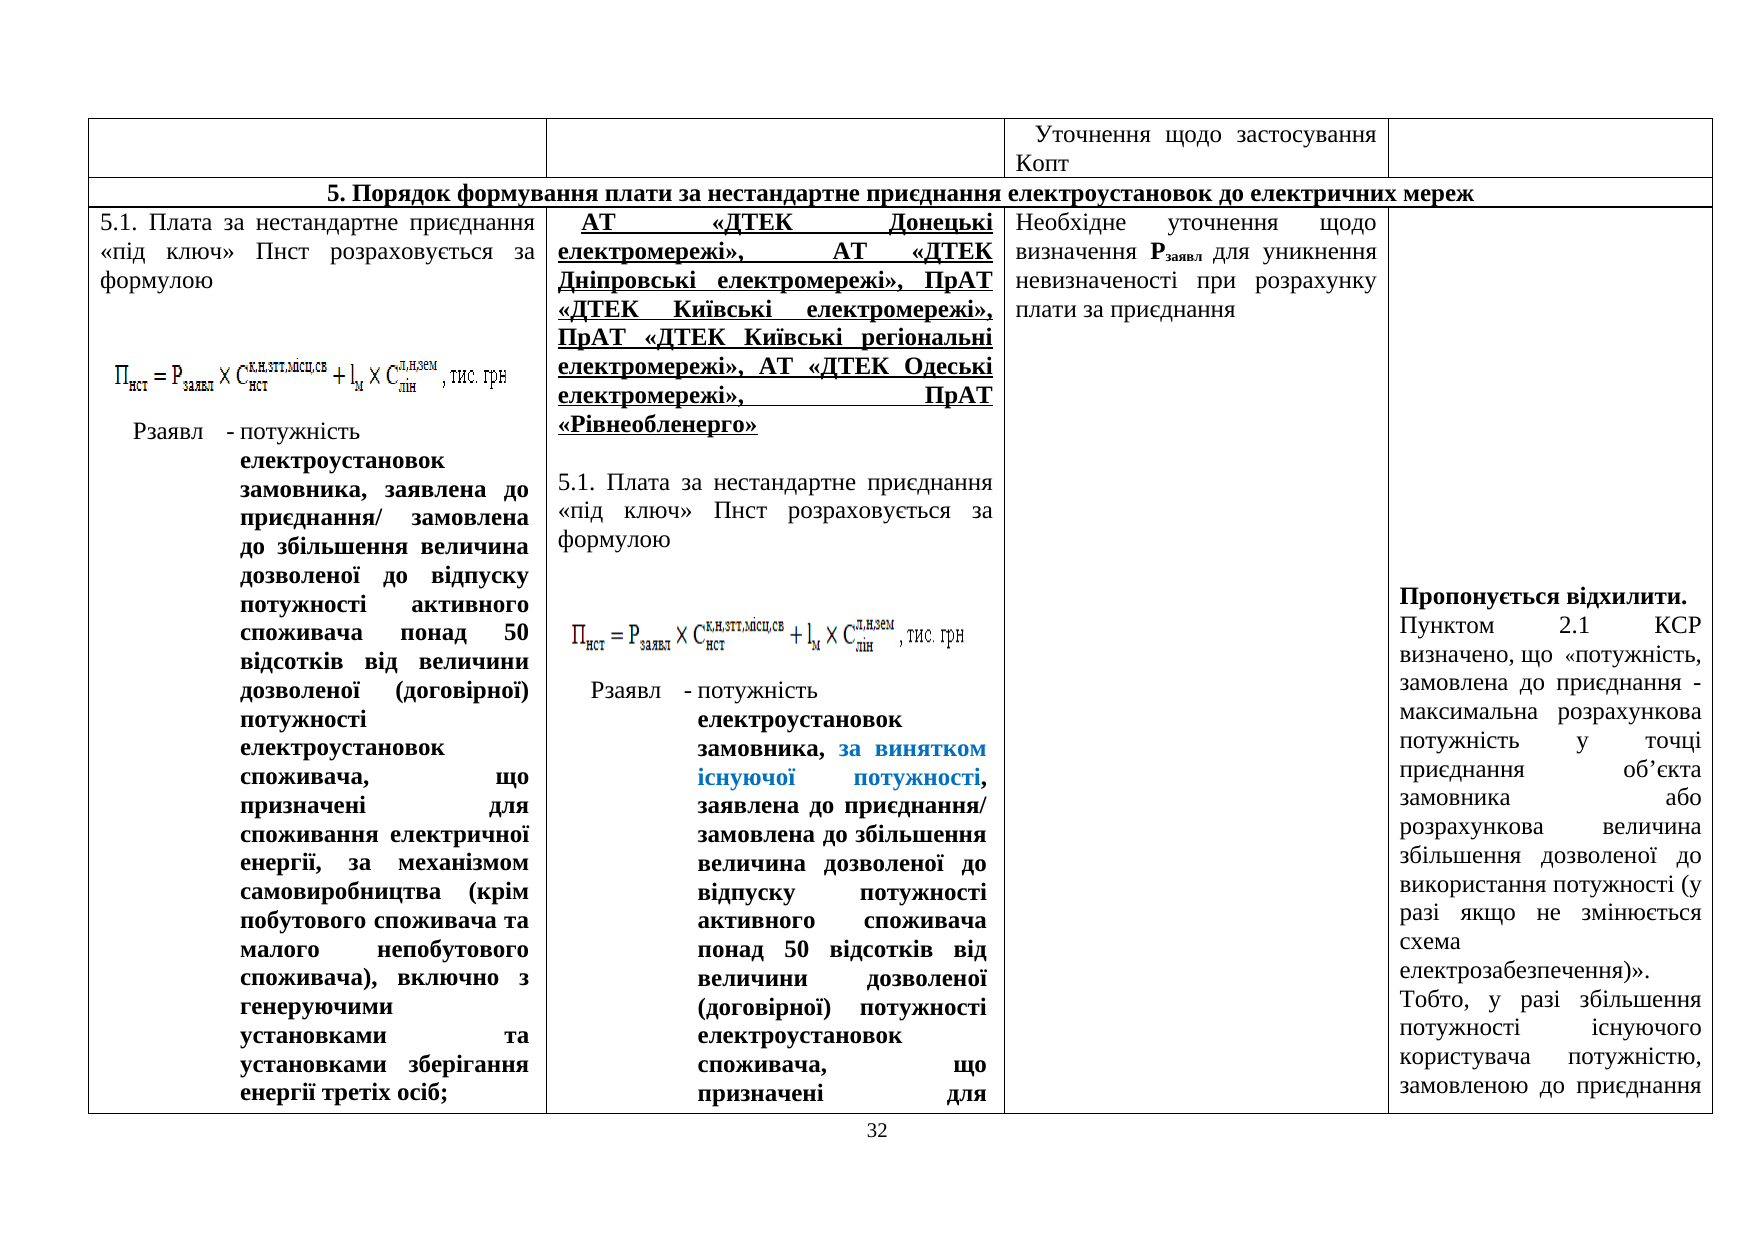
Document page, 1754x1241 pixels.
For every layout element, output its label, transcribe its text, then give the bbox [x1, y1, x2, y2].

picture [563, 617, 964, 663]
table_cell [1389, 208, 1712, 1113]
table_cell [89, 208, 546, 1113]
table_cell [547, 208, 1004, 1113]
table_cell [1005, 208, 1388, 1113]
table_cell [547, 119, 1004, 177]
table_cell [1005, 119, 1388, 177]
picture [106, 358, 506, 404]
table_cell 5. Порядок формування плати за нестандартне приєднання електроустановок до електричних мереж [89, 178, 1712, 206]
